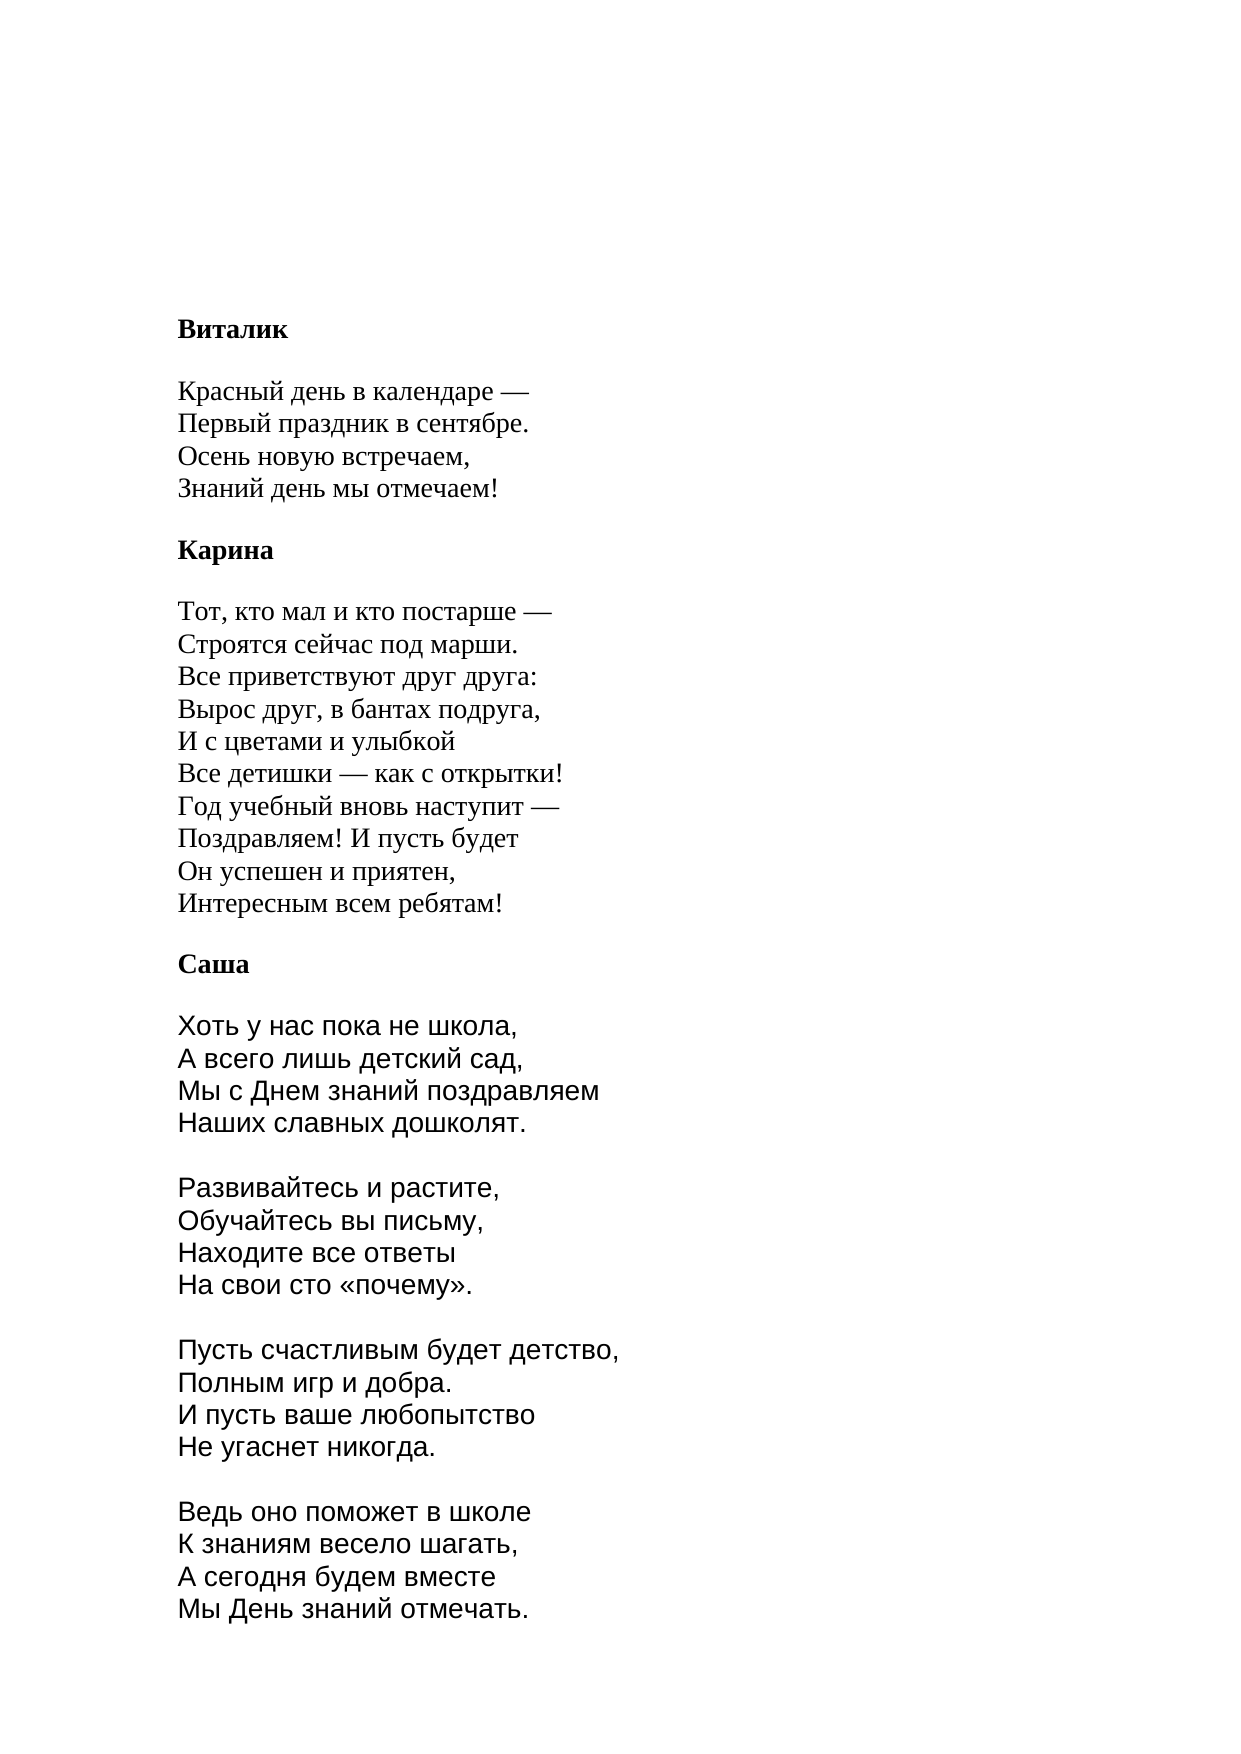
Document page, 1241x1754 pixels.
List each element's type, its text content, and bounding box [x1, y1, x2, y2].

text Виталик [177, 313, 1152, 345]
text Саша [177, 948, 1152, 980]
text Карина [177, 533, 1152, 565]
text Красный день в календаре — Первый праздник в сентябре. Осень новую встречаем, Знаний день мы отмечаем! [177, 374, 1152, 504]
text Хоть у нас пока не школа, А всего лишь детский сад, Мы с Днем знаний поздравляем Наших славных дошколят. Развивайтесь и растите, Обучайтесь вы письму, Находите все ответы На свои сто «почему». Пусть счастливым будет детство, Полным игр и добра. И пусть ваше любопытство Не угаснет никогда. Ведь оно поможет в школе К знаниям весело шагать, А сегодня будем вместе Мы День знаний отмечать. [177, 1009, 1152, 1625]
text Тот, кто мал и кто постарше — Строятся сейчас под марши. Все приветствуют друг друга: Вырос друг, в бантах подруга, И с цветами и улыбкой Все детишки — как с открытки! Год учебный вновь наступит — Поздравляем! И пусть будет Он успешен и приятен, Интересным всем ребятам! [177, 594, 1152, 918]
